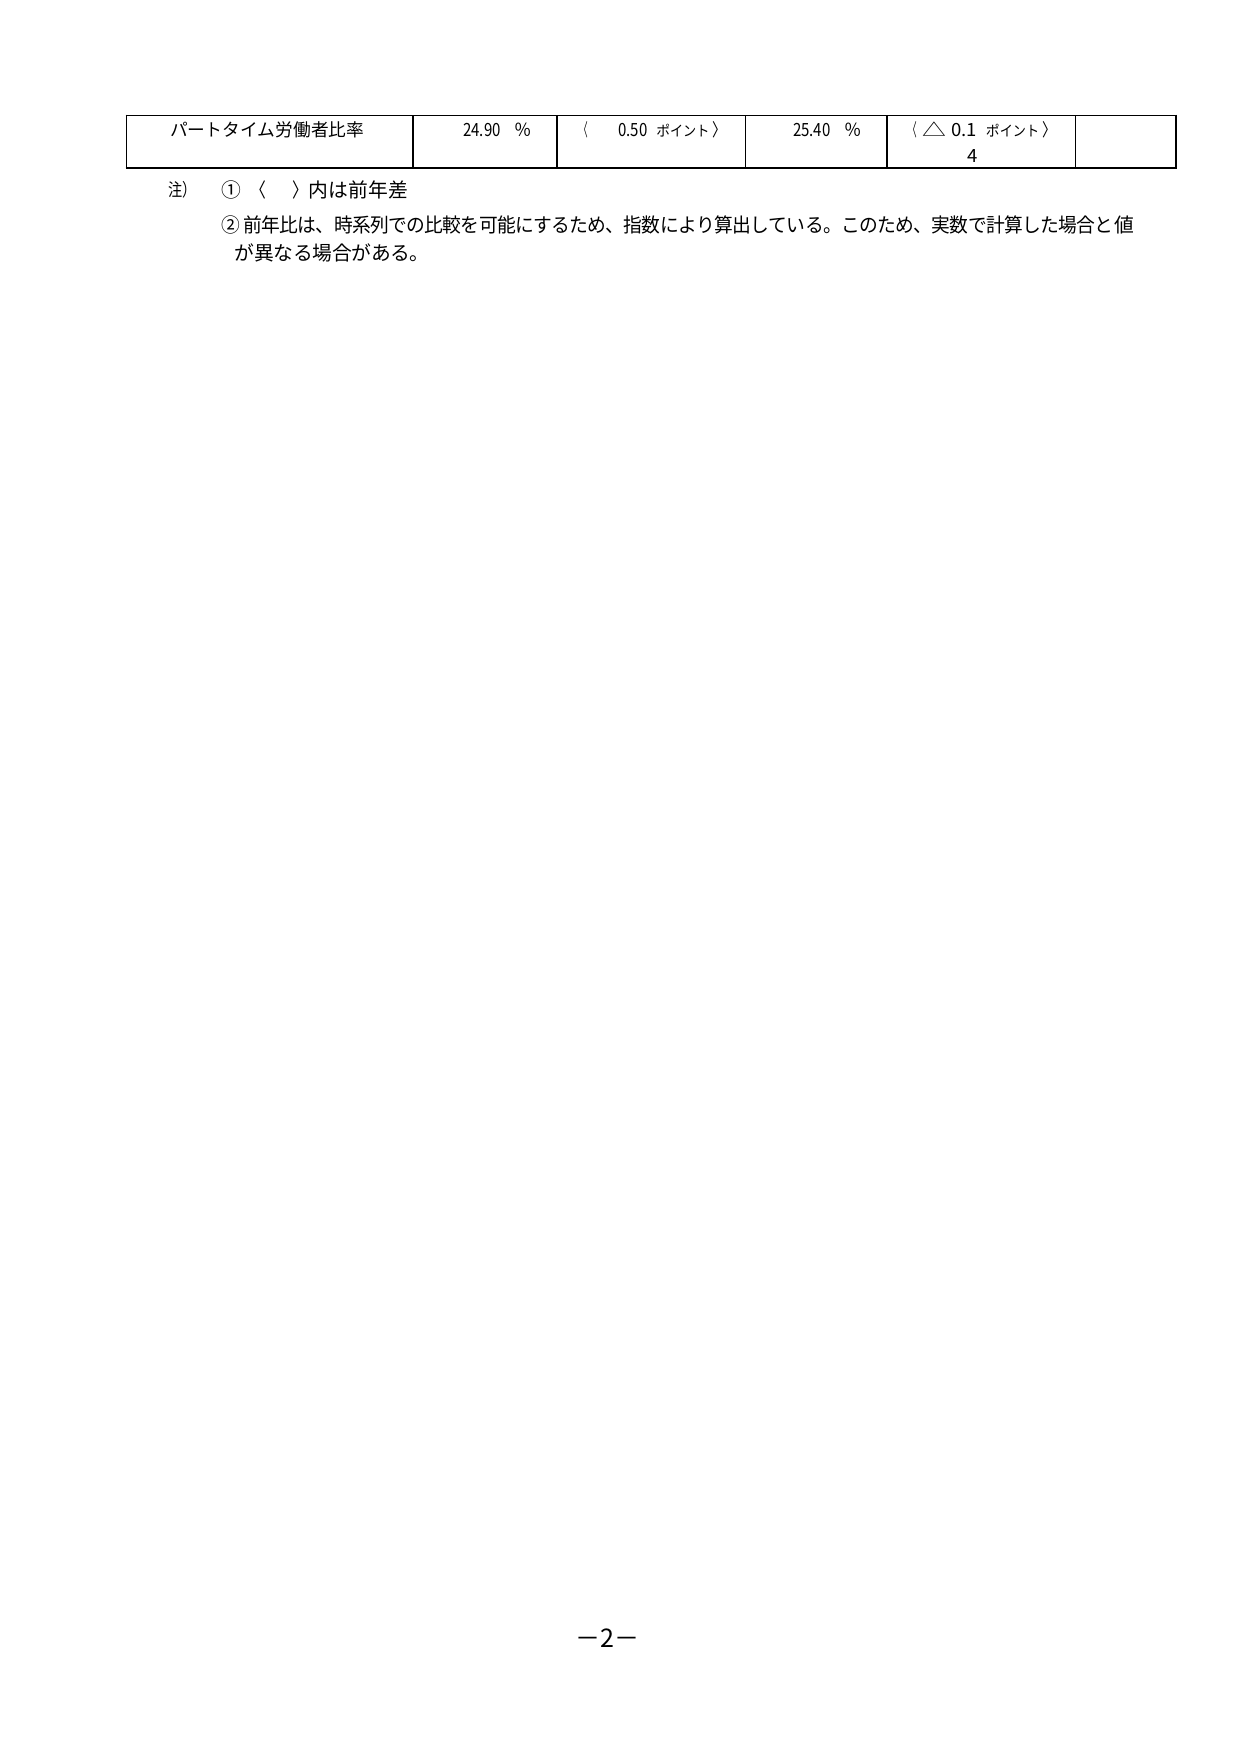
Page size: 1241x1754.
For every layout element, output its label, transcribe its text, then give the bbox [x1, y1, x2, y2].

table_cell パートタイム労働者比率 [161, 116, 412, 167]
text 注） ① 〈 〉内は前年差 [168, 174, 1240, 203]
table_cell ポイント 〉 [981, 116, 1075, 167]
text ② 前年比は、時系列での比較を可能にするため、指数により算出している。このため、実数で計算した場合と値が異なる場合がある。 [221, 209, 1144, 266]
table_cell 〈 [558, 116, 591, 167]
table_cell 〈 [888, 116, 920, 167]
table_cell 25.40 [746, 116, 839, 167]
table_cell 24.90 [414, 116, 509, 167]
table_cell ％ [839, 116, 886, 167]
table_cell ポイント 〉 [651, 116, 745, 167]
table_cell △ 0.14 [920, 116, 981, 167]
table_cell 0.50 [591, 116, 651, 167]
table_cell [1076, 116, 1175, 167]
table_cell ％ [510, 116, 556, 167]
table_cell [127, 116, 161, 167]
